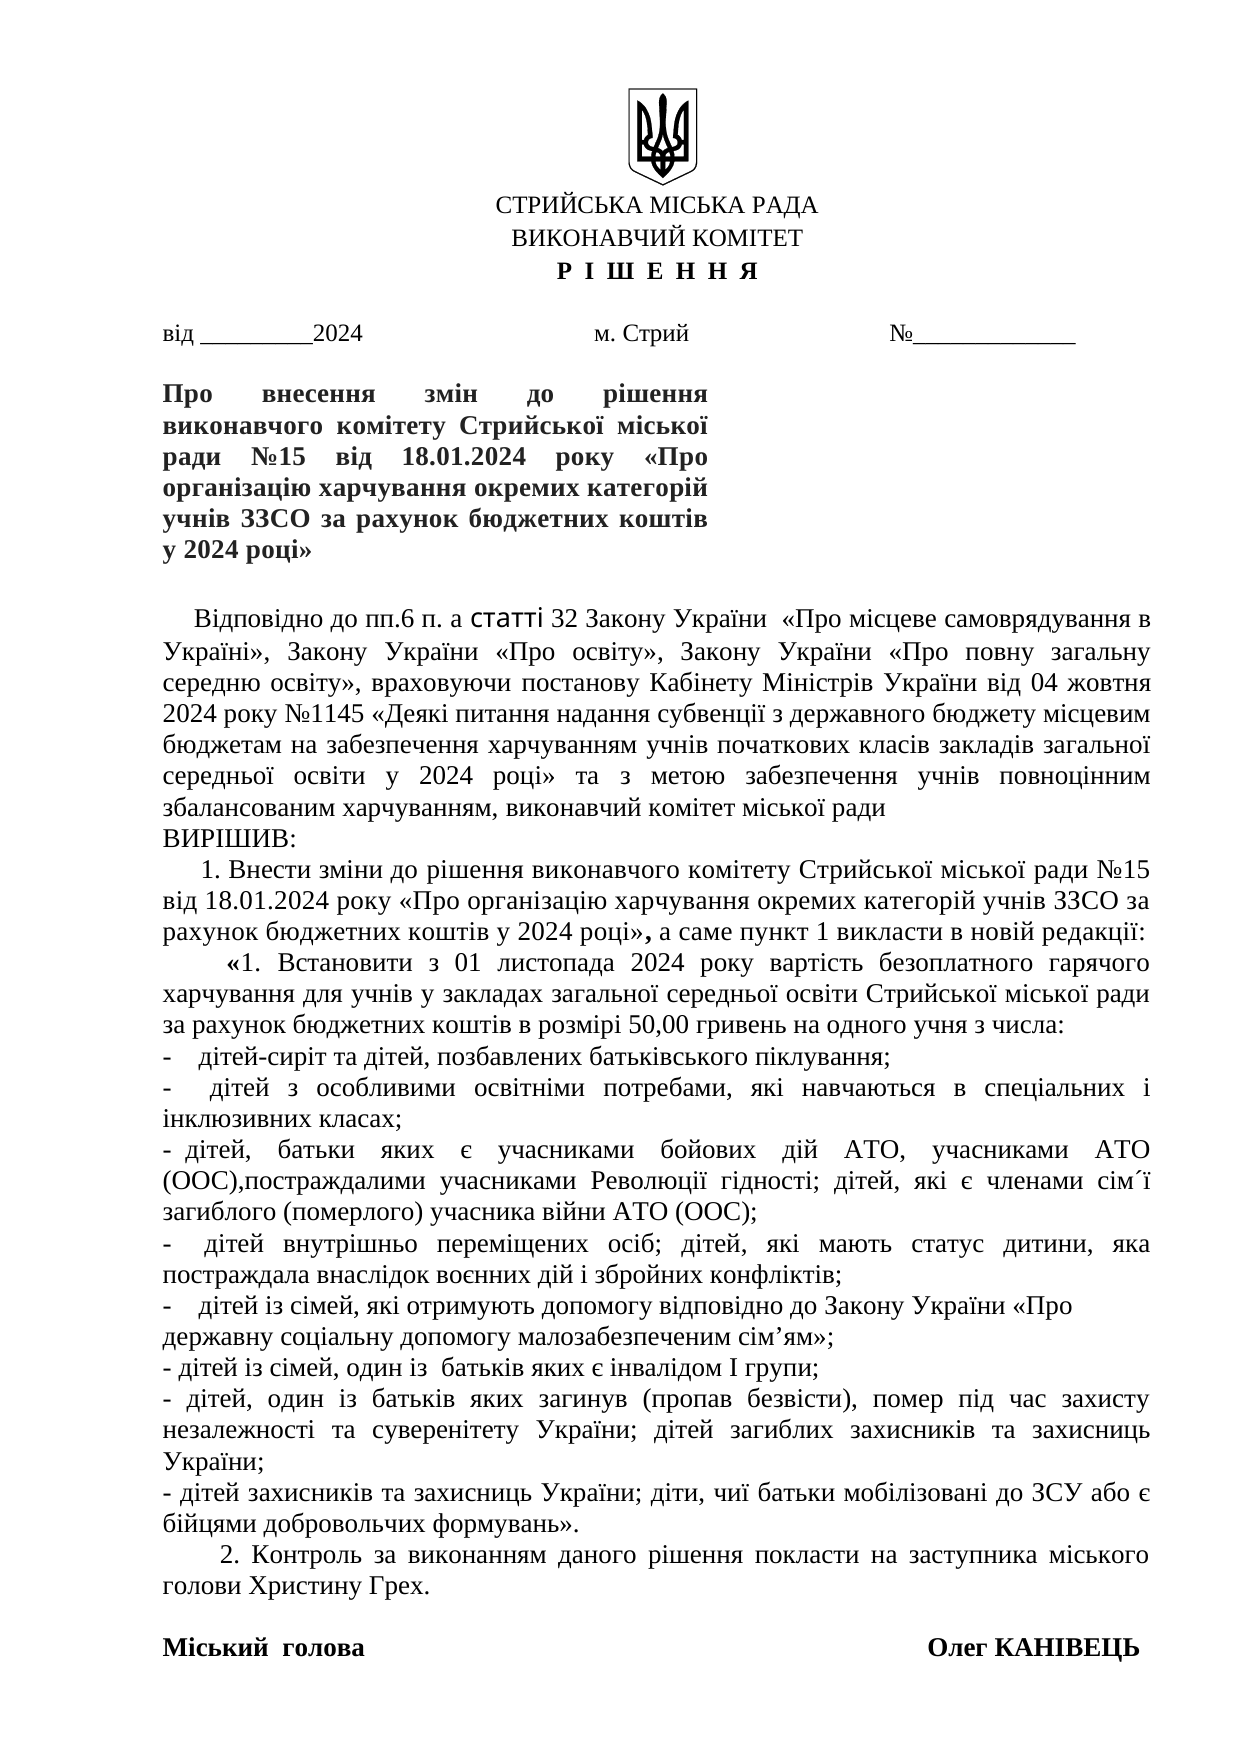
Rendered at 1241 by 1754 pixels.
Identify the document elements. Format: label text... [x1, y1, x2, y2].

text - дітей, батьки яких є учасниками бойових дій АТО, учасниками АТО (ООС),постраждалими учасниками Революції гідності; дітей, які є членами сім´ї загиблого (померлого) учасника війни АТО (ООС); [162, 1133, 1152, 1227]
text - дітей, один із батьків яких загинув (пропав безвісти), помер під час захисту незалежності та суверенітету України; дітей загиблих захисників та захисниць України; [162, 1382, 1152, 1476]
text «1. Встановити з 01 листопада 2024 року вартість безоплатного гарячого харчування для учнів у закладах загальної середньої освіти Стрийської міської ради за рахунок бюджетних коштів в розмірі 50,00 гривень на одного учня з числа: [162, 946, 1152, 1040]
text РІШЕННЯ [162, 256, 1152, 285]
text від _________2024 м. Стрий №_____________ [162, 318, 1152, 346]
text - дітей захисників та захисниць України; діти, чиї батьки мобілізовані до ЗСУ або є бійцями добровольчих формувань». [162, 1476, 1152, 1538]
text Про внесення змін до рішення виконавчого комітету Стрийської міської ради №15 від 18.01.2024 року «Про організацію харчування окремих категорій учнів ЗЗСО за рахунок бюджетних коштів у 2024 році» [162, 378, 709, 564]
text ВИКОНАВЧИЙ КОМІТЕТ [162, 223, 1152, 252]
text - дітей із сімей, які отримують допомогу відповідно до Закону України «Про державну соціальну допомогу малозабезпеченим сім’ям»; [162, 1289, 1152, 1351]
text - дітей з особливими освітніми потребами, які навчаються в спеціальних і інклюзивних класах; [162, 1071, 1152, 1133]
text ВИРІШИВ: [162, 822, 1152, 853]
text Відповідно до пп.6 п. а статті 32 Закону України «Про місцеве самоврядування в Україні», Закону України «Про освіту», Закону України «Про повну загальну середню освіту», враховуючи постанову Кабінету Міністрів України від 04 жовтня 2024 року №1145 «Деякі питання надання субвенції з державного бюджету місцевим бюджетам на забезпечення харчуванням учнів початкових класів закладів загальної середньої освіти у 2024 році» та з метою забезпечення учнів повноцінним збалансованим харчуванням, виконавчий комітет міської ради [162, 598, 1152, 822]
text - дітей внутрішньо переміщених осіб; дітей, які мають статус дитини, яка постраждала внаслідок воєнних дій і збройних конфліктів; [162, 1227, 1152, 1289]
text Міський голова Олег КАНІВЕЦЬ [162, 1632, 1152, 1663]
text СТРИЙСЬКА МІСЬКА РАДА [162, 190, 1152, 219]
text 1. Внести зміни до рішення виконавчого комітету Стрийської міської ради №15 від 18.01.2024 року «Про організацію харчування окремих категорій учнів ЗЗСО за рахунок бюджетних коштів у 2024 році», а саме пункт 1 викласти в новій редакції: [162, 853, 1152, 946]
text 2. Контроль за виконанням даного рішення покласти на заступника міського голови Христину Грех. [162, 1538, 1152, 1600]
text - дітей із сімей, один із батьків яких є інвалідом І групи; [162, 1351, 1152, 1382]
text - дітей-сиріт та дітей, позбавлених батьківського піклування; [162, 1040, 1152, 1071]
